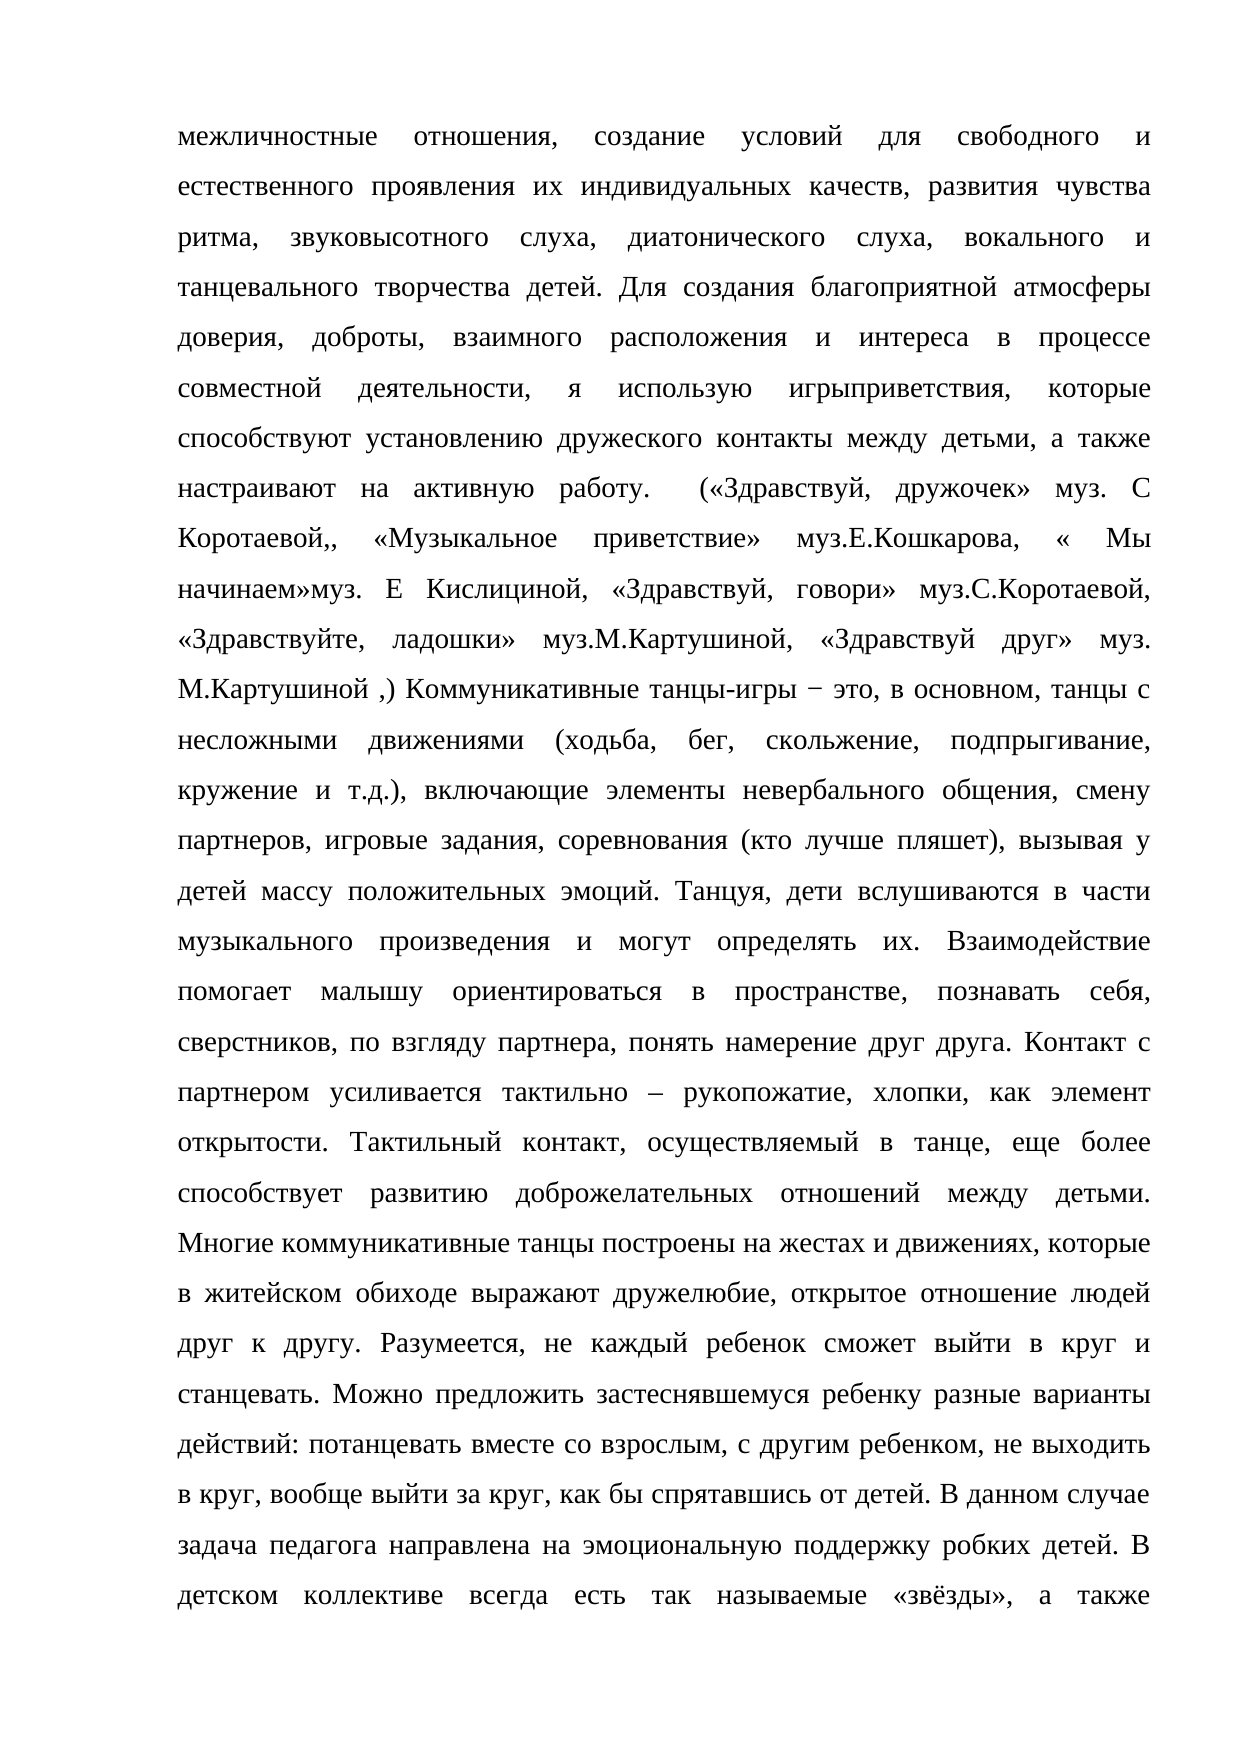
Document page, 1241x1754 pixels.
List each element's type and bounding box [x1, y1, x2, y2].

text [177, 118, 1152, 1611]
